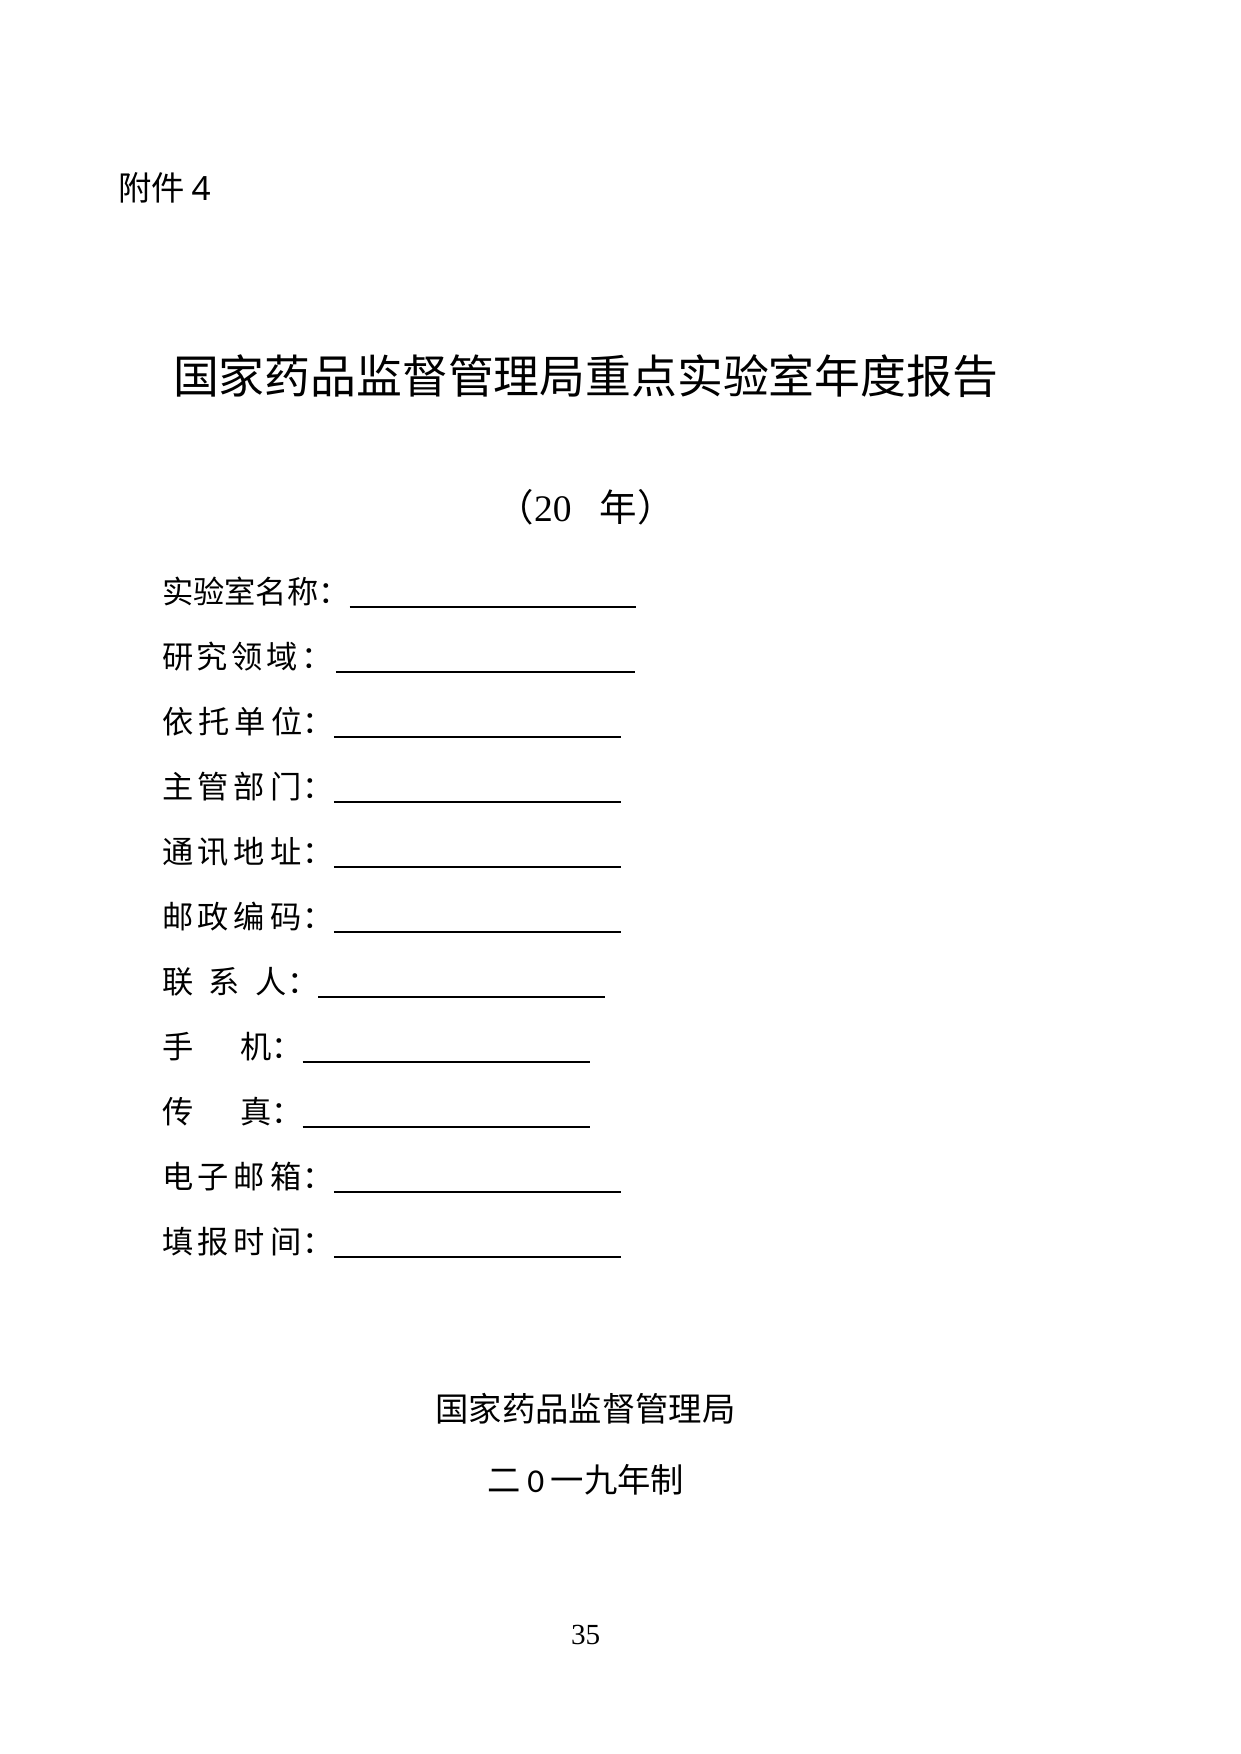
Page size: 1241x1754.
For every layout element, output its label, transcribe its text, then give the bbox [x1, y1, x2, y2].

text 手机： [162, 1012, 1053, 1077]
text 电子邮箱： [162, 1142, 1053, 1207]
text 实验室名称： [162, 557, 1053, 622]
text 邮政编码： [162, 882, 1053, 947]
text 联系人： [162, 947, 1053, 1012]
text 研究领域： [162, 622, 1053, 687]
text 国家药品监督管理局重点实验室年度报告 [118, 327, 1053, 410]
text 依托单位： [162, 687, 1053, 752]
text 通讯地址： [162, 817, 1053, 882]
text 填报时间： [162, 1207, 1053, 1272]
text 附件4 [118, 162, 1053, 210]
text 国家药品监督管理局 [118, 1383, 1053, 1431]
text （20 年） [118, 478, 1053, 532]
text 二0一九年制 [118, 1454, 1053, 1502]
text 传真： [162, 1077, 1053, 1142]
text 主管部门： [162, 752, 1053, 817]
